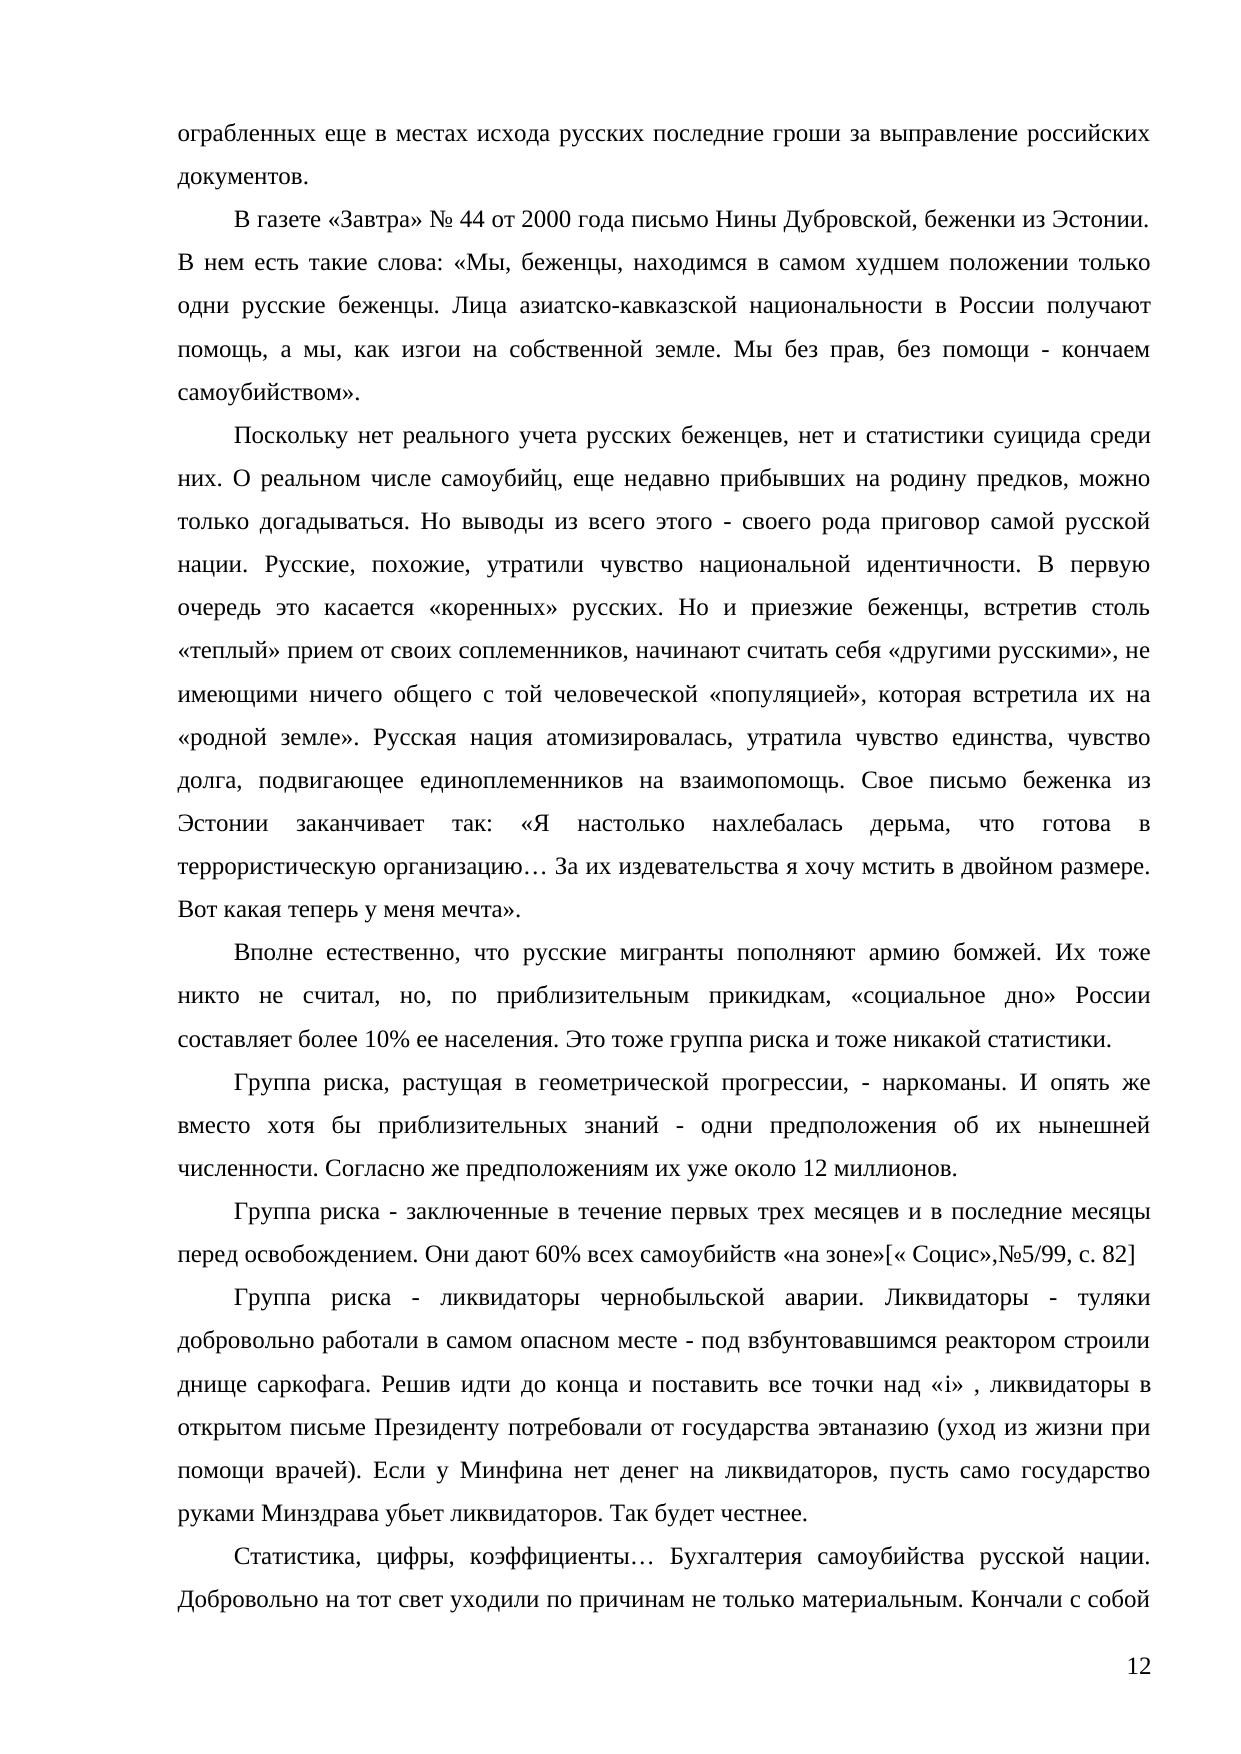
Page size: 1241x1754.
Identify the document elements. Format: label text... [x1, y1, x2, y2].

text Группа риска - заключенные в течение первых трех месяцев и в последние месяцы перед освобождением. Они дают 60% всех самоубийств «на зоне»[« Социс»,№5/99, с. 82] [177, 1196, 1152, 1268]
text Поскольку нет реального учета русских беженцев, нет и статистики суицида среди них. О реальном числе самоубийц, еще недавно прибывших на родину предков, можно только догадываться. Но выводы из всего этого - своего рода приговор самой русской нации. Русские, похожие, утратили чувство национальной идентичности. В первую очередь это касается «коренных» русских. Но и приезжие беженцы, встретив столь «теплый» прием от своих соплеменников, начинают считать себя «другими русскими», не имеющими ничего общего с той человеческой «популяцией», которая встретила их на «родной земле». Русская нация атомизировалась, утратила чувство единства, чувство долга, подвигающее единоплеменников на взаимопомощь. Свое письмо беженка из Эстонии заканчивает так: «Я настолько нахлебалась дерьма, что готова в террористическую организацию… За их издевательства я хочу мстить в двойном размере. Вот какая теперь у меня мечта». [177, 420, 1152, 923]
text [177, 1541, 1152, 1613]
text Группа риска - ликвидаторы чернобыльской аварии. Ликвидаторы - туляки добровольно работали в самом опасном месте - под взбунтовавшимся реактором строили днище саркофага. Решив идти до конца и поставить все точки над «i» , ликвидаторы в открытом письме Президенту потребовали от государства эвтаназию (уход из жизни при помощи врачей). Если у Минфина нет денег на ликвидаторов, пусть само государство руками Минздрава убьет ликвидаторов. Так будет честнее. [177, 1282, 1152, 1527]
text Вполне естественно, что русские мигранты пополняют армию бомжей. Их тоже никто не считал, но, по приблизительным прикидкам, «социальное дно» России составляет более 10% ее населения. Это тоже группа риска и тоже никакой статистики. [177, 937, 1152, 1052]
text В газете «Завтра» № 44 от 2000 года письмо Нины Дубровской, беженки из Эстонии. В нем есть такие слова: «Мы, беженцы, находимся в самом худшем положении только одни русские беженцы. Лица азиатско-кавказской национальности в России получают помощь, а мы, как изгои на собственной земле. Мы без прав, без помощи - кончаем самоубийством». [177, 204, 1152, 406]
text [177, 118, 1152, 190]
text Группа риска, растущая в геометрической прогрессии, - наркоманы. И опять же вместо хотя бы приблизительных знаний - одни предположения об их нынешней численности. Согласно же предположениям их уже около 12 миллионов. [177, 1067, 1152, 1182]
